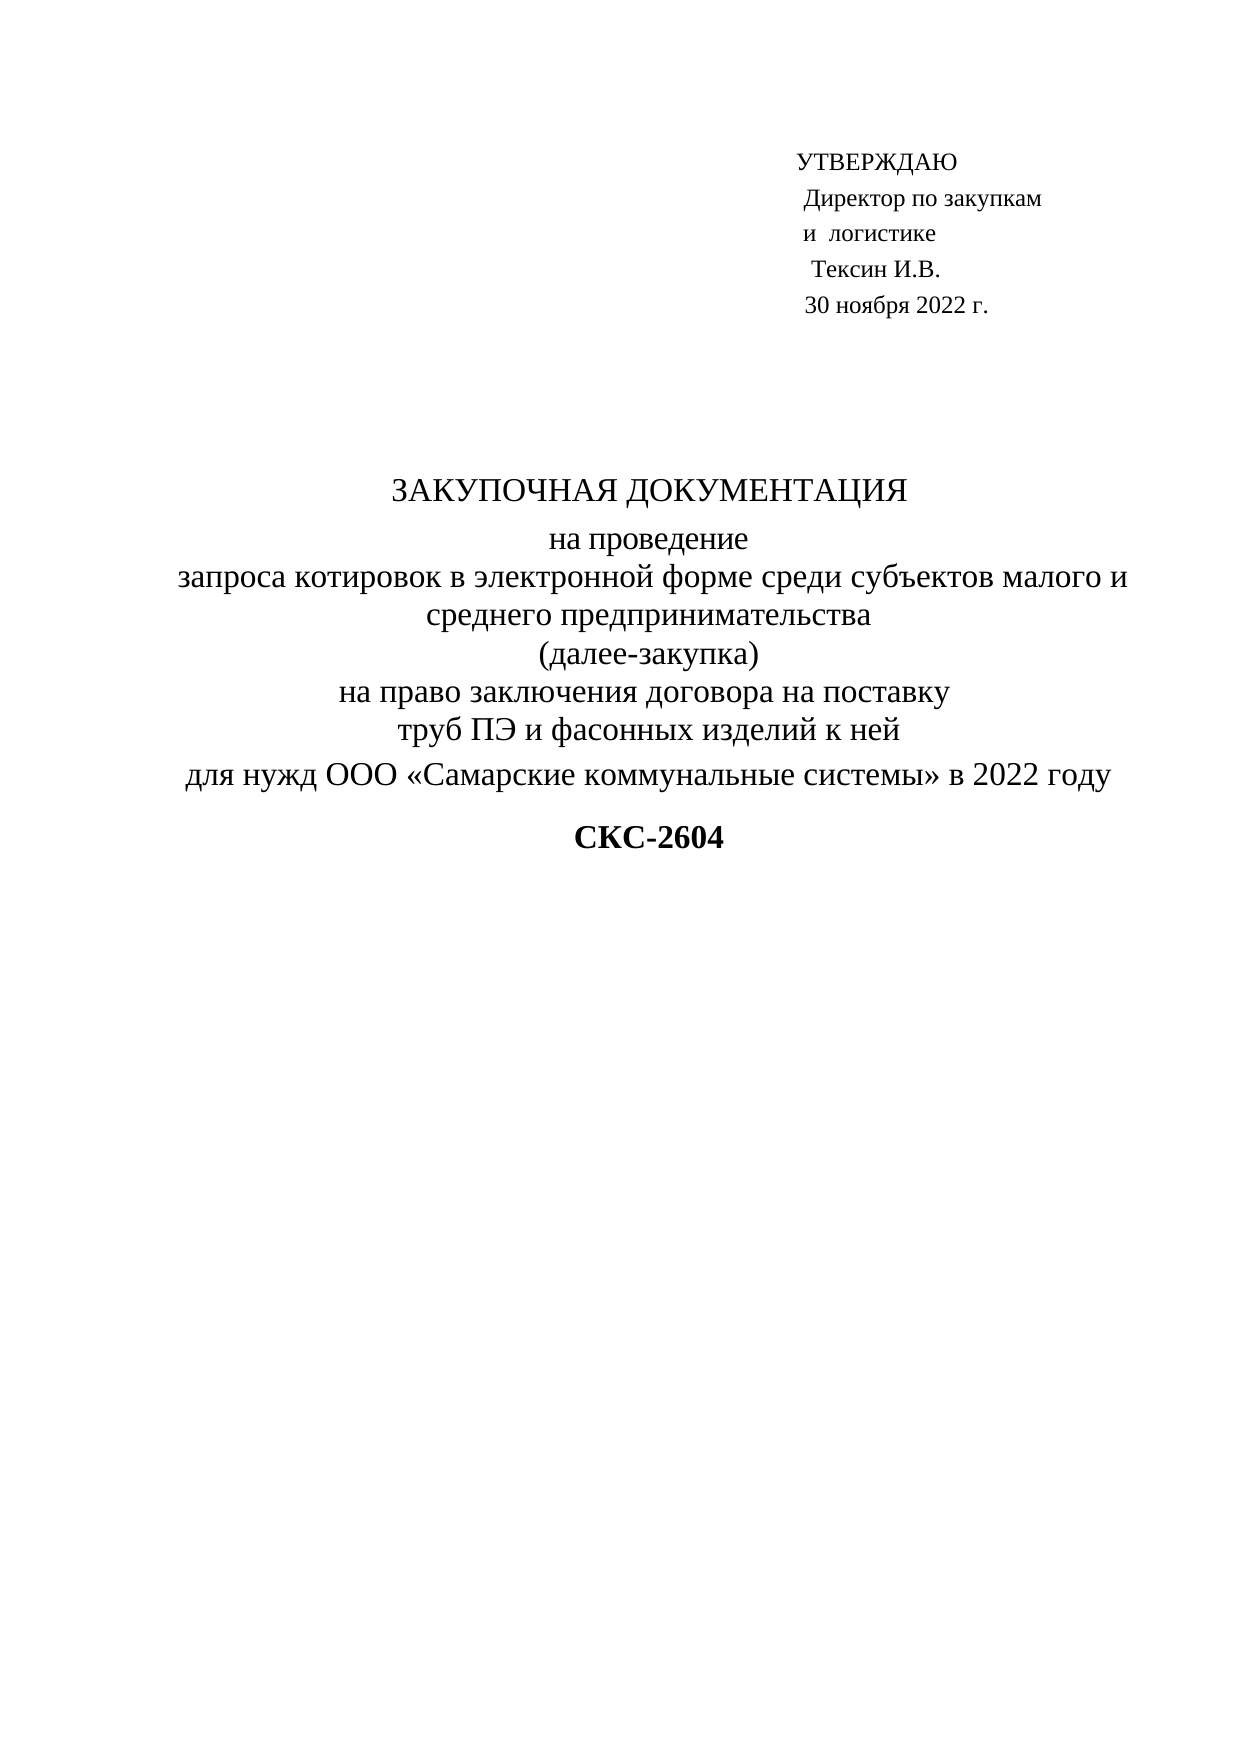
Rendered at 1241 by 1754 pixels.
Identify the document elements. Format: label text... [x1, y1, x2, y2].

text запроса котировок в электронной форме среди субъектов малого и среднего предпринимательства [131, 556, 1166, 633]
text для нужд ООО «Самарские коммунальные системы» в 2022 году [131, 754, 1166, 793]
text Тексин И.В. [131, 254, 1168, 283]
text и логистике [131, 218, 1168, 247]
text УТВЕРЖДАЮ [796, 147, 1168, 175]
text 30 ноября 2022 г. [131, 290, 1168, 319]
text ЗАКУПОЧНАЯ ДОКУМЕНТАЦИЯ [131, 470, 1168, 508]
text СКС-2604 [131, 818, 1166, 856]
text на проведение [131, 518, 1166, 556]
text на право заключения договора на поставку труб ПЭ и фасонных изделий к ней [131, 671, 1166, 748]
text (далее-закупка) [131, 633, 1166, 671]
text Директор по закупкам [131, 183, 1168, 211]
